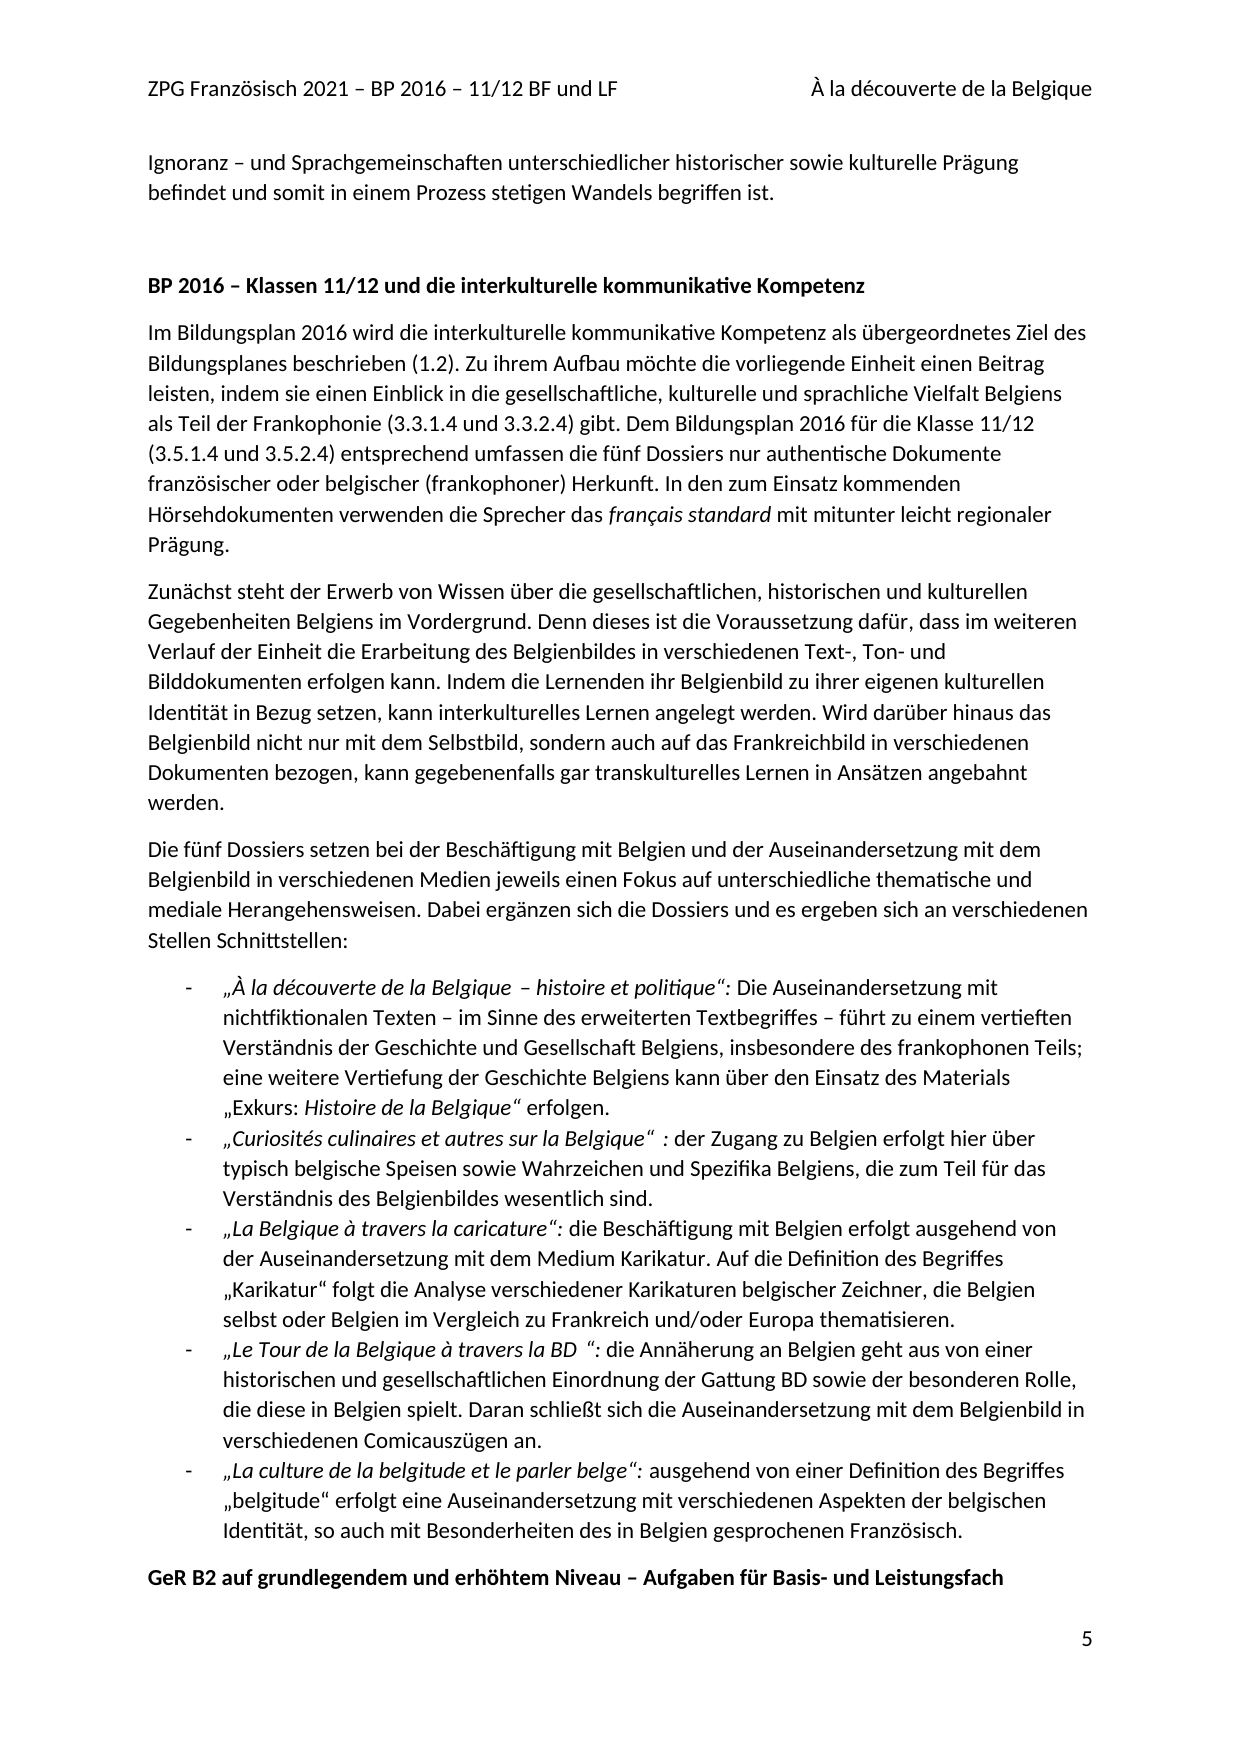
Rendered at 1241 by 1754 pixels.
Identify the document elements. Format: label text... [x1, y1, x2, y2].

text Die fünf Dossiers setzen bei der Beschäftigung mit Belgien und der Auseinandersetzung mit dem Belgienbild in verschiedenen Medien jeweils einen Fokus auf unterschiedliche thematische und mediale Herangehensweisen. Dabei ergänzen sich die Dossiers und es ergeben sich an verschiedenen Stellen Schnittstellen: [148, 835, 1092, 954]
list „Le Tour de la Belgique à travers la BD “: die Annäherung an Belgien geht aus von einer historischen und gesellschaftlichen Einordnung der Gattung BD sowie der besonderen Rolle, die diese in Belgien spielt. Daran schließt sich die Auseinandersetzung mit dem Belgienbild in verschiedenen Comicauszügen an. [185, 1335, 1092, 1454]
text GeR B2 auf grundlegendem und erhöhtem Niveau – Aufgaben für Basis- und Leistungsfach [148, 1563, 1092, 1591]
list „La Belgique à travers la caricature“: die Beschäftigung mit Belgien erfolgt ausgehend von der Auseinandersetzung mit dem Medium Karikatur. Auf die Definition des Begriffes „Karikatur“ folgt die Analyse verschiedener Karikaturen belgischer Zeichner, die Belgien selbst oder Belgien im Vergleich zu Frankreich und/oder Europa thematisieren. [185, 1214, 1092, 1333]
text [148, 148, 1092, 206]
text Im Bildungsplan 2016 wird die interkulturelle kommunikative Kompetenz als übergeordnetes Ziel des Bildungsplanes beschrieben (1.2). Zu ihrem Aufbau möchte die vorliegende Einheit einen Beitrag leisten, indem sie einen Einblick in die gesellschaftliche, kulturelle und sprachliche Vielfalt Belgiens als Teil der Frankophonie (3.3.1.4 und 3.3.2.4) gibt. Dem Bildungsplan 2016 für die Klasse 11/12 (3.5.1.4 und 3.5.2.4) entsprechend umfassen die fünf Dossiers nur authentische Dokumente französischer oder belgischer (frankophoner) Herkunft. In den zum Einsatz kommenden Hörsehdokumenten verwenden die Sprecher das français standard mit mitunter leicht regionaler Prägung. [148, 318, 1092, 558]
text Zunächst steht der Erwerb von Wissen über die gesellschaftlichen, historischen und kulturellen Gegebenheiten Belgiens im Vordergrund. Denn dieses ist die Voraussetzung dafür, dass im weiteren Verlauf der Einheit die Erarbeitung des Belgienbildes in verschiedenen Text-, Ton- und Bilddokumenten erfolgen kann. Indem die Lernenden ihr Belgienbild zu ihrer eigenen kulturellen Identität in Bezug setzen, kann interkulturelles Lernen angelegt werden. Wird darüber hinaus das Belgienbild nicht nur mit dem Selbstbild, sondern auch auf das Frankreichbild in verschiedenen Dokumenten bezogen, kann gegebenenfalls gar transkulturelles Lernen in Ansätzen angebahnt werden. [148, 577, 1092, 816]
list „À la découverte de la Belgique – histoire et politique“: Die Auseinandersetzung mit nichtfiktionalen Texten – im Sinne des erweiterten Textbegriffes – führt zu einem vertieften Verständnis der Geschichte und Gesellschaft Belgiens, insbesondere des frankophonen Teils; eine weitere Vertiefung der Geschichte Belgiens kann über den Einsatz des Materials „Exkurs: Histoire de la Belgique“ erfolgen. [185, 973, 1092, 1122]
list „La culture de la belgitude et le parler belge“: ausgehend von einer Definition des Begriffes „belgitude“ erfolgt eine Auseinandersetzung mit verschiedenen Aspekten der belgischen Identität, so auch mit Besonderheiten des in Belgien gesprochenen Französisch. [185, 1456, 1092, 1544]
list „Curiosités culinaires et autres sur la Belgique“ : der Zugang zu Belgien erfolgt hier über typisch belgische Speisen sowie Wahrzeichen und Spezifika Belgiens, die zum Teil für das Verständnis des Belgienbildes wesentlich sind. [185, 1124, 1092, 1212]
text BP 2016 – Klassen 11/12 und die interkulturelle kommunikative Kompetenz [148, 272, 1092, 300]
